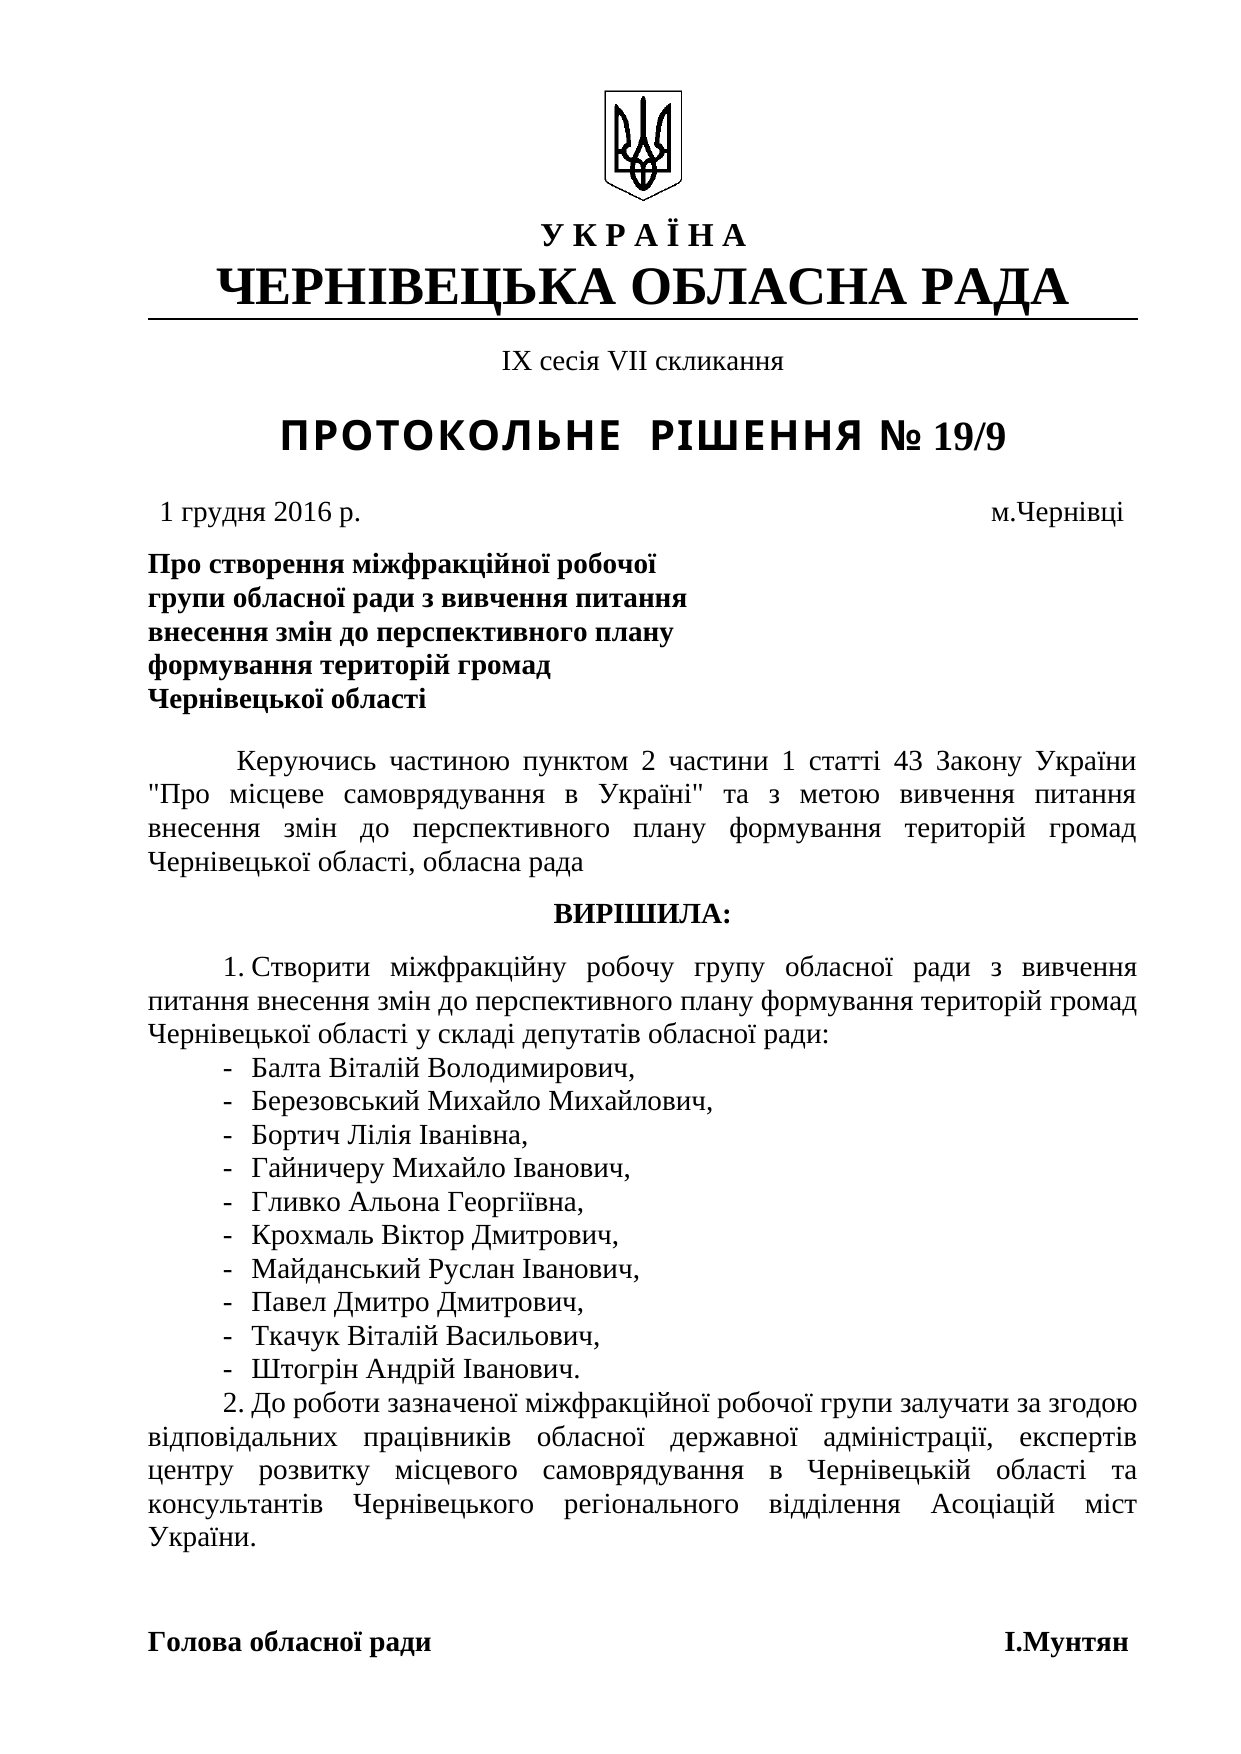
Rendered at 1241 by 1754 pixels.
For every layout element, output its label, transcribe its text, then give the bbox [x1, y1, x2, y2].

list Ткачук Віталій Васильович, [148, 1318, 1138, 1352]
list Гайничеру Михайло Іванович, [148, 1150, 1138, 1184]
list Майданський Руслан Іванович, [148, 1251, 1138, 1284]
text - Балта Віталій Володимирович, [148, 1050, 1138, 1083]
list Бортич Лілія Іванівна, [148, 1117, 1138, 1150]
table_header м.Чернівці [580, 494, 1135, 527]
text 2. До роботи зазначеної міжфракційної робочої групи залучати за згодою відповідальних працівників обласної державної адміністрації, експертів центру розвитку місцевого самоврядування в Чернівецькій області та консультантів Чернівецького регіонального відділення Асоціацій міст України. [148, 1385, 1138, 1553]
list Штогрін Андрій Іванович. [148, 1352, 1138, 1385]
list Березовський Михайло Михайлович, [148, 1083, 1138, 1117]
list Крохмаль Віктор Дмитрович, [148, 1217, 1138, 1251]
table_header 1 грудня 2016 р. [148, 494, 580, 527]
text 1. Створити міжфракційну робочу групу обласної ради з вивчення питання внесення змін до перспективного плану формування територій громад Чернівецької області у складі депутатів обласної ради: [148, 949, 1138, 1050]
text ПРОТОКОЛЬНЕ РІШЕННЯ № 19/9 [148, 406, 1137, 462]
subtitle ЧЕРНІВЕЦЬКА ОБЛАСНА РАДА [148, 253, 1138, 318]
picture [602, 88, 684, 204]
list Гливко Альона Георгіївна, [148, 1184, 1138, 1217]
list Павел Дмитро Дмитрович, [148, 1284, 1138, 1318]
text У К Р А Ї Н А [148, 203, 1138, 253]
text Про створення міжфракційної робочої групи обласної ради з вивчення питання внесення змін до перспективного плану формування територій громад Чернівецької області [148, 547, 709, 714]
text ВИРІШИЛА: [148, 896, 1137, 930]
text Керуючись частиною пунктом 2 частини 1 статті 43 Закону України "Про місцеве самоврядування в Україні" та з метою вивчення питання внесення змін до перспективного плану формування територій громад Чернівецької області, обласна рада [148, 743, 1137, 877]
text Голова обласної ради І.Мунтян [148, 1624, 1137, 1658]
subtitle IХ сесія VІI скликання [148, 343, 1137, 377]
